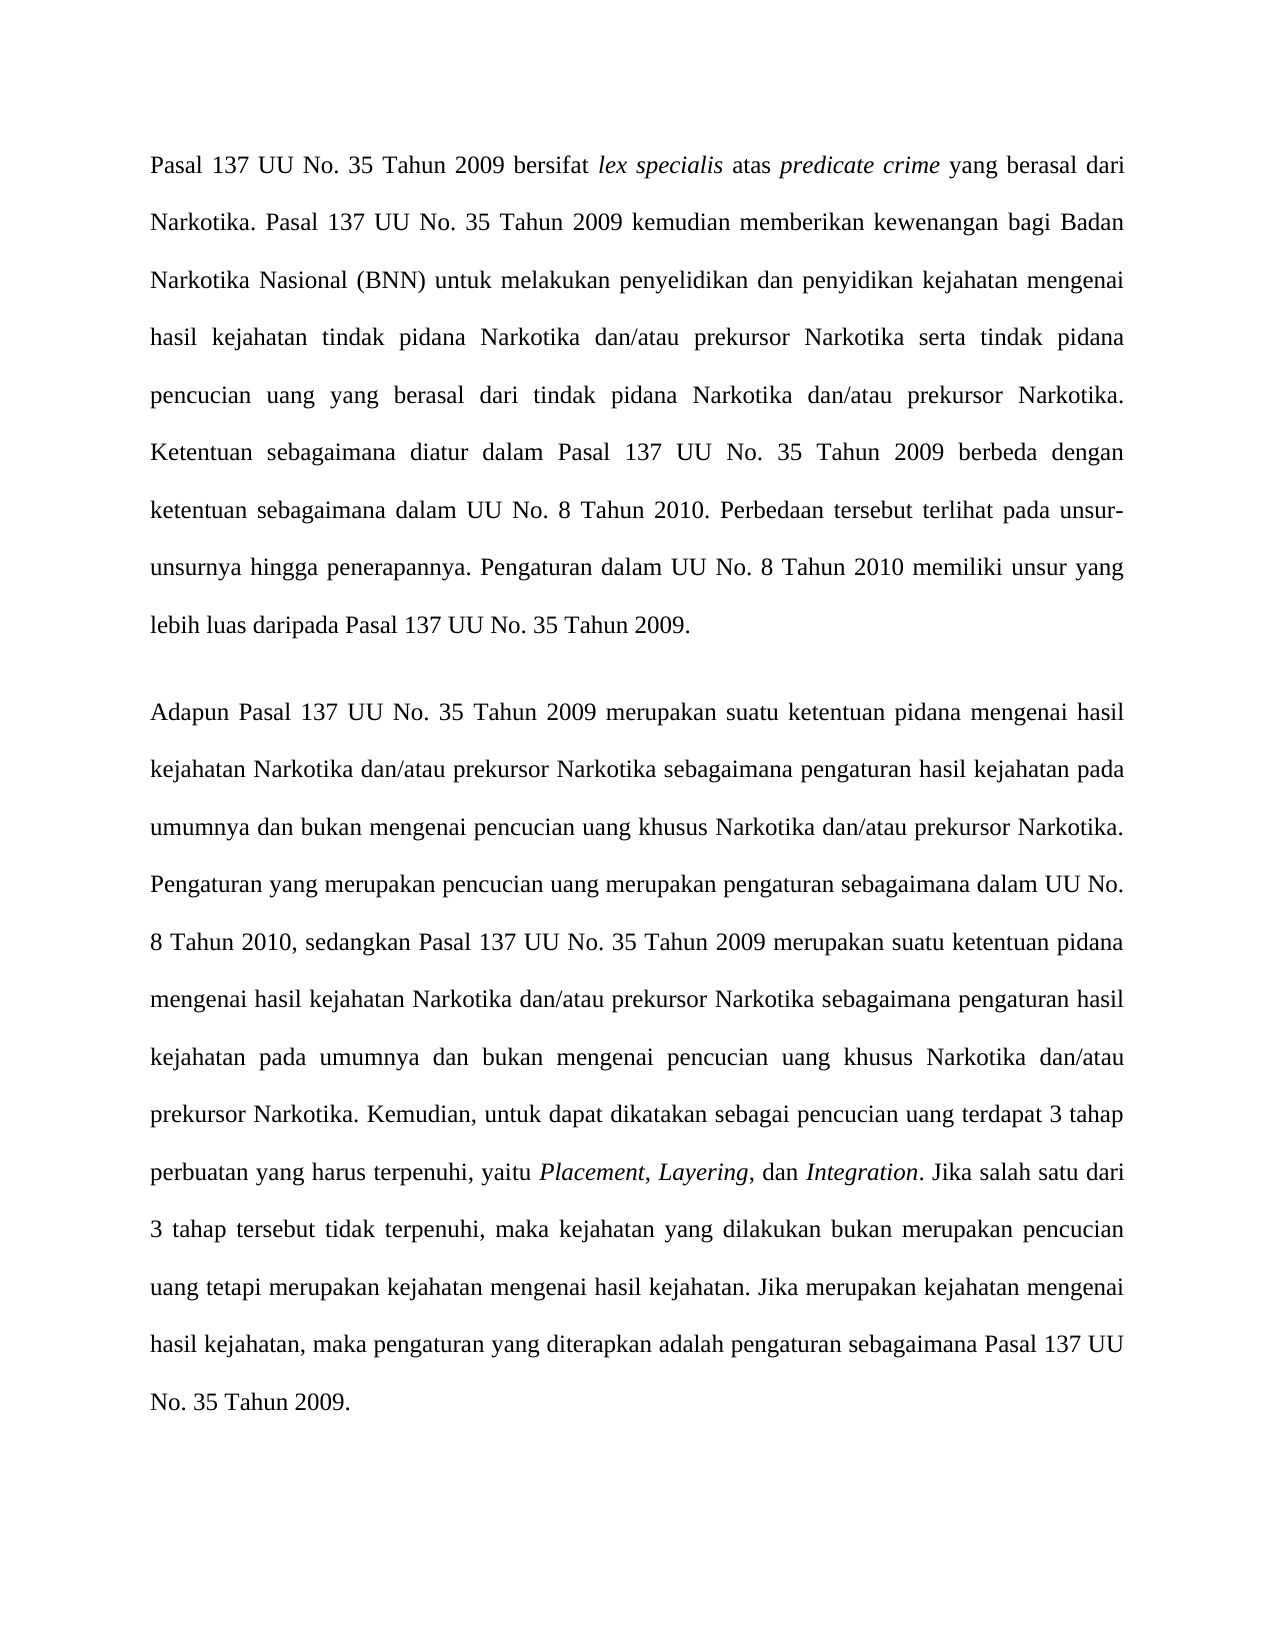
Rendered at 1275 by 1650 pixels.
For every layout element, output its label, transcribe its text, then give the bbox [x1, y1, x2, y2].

text Adapun Pasal 137 UU No. 35 Tahun 2009 merupakan suatu ketentuan pidana mengenai hasil kejahatan Narkotika dan/atau prekursor Narkotika sebagaimana pengaturan hasil kejahatan pada umumnya dan bukan mengenai pencucian uang khusus Narkotika dan/atau prekursor Narkotika. Pengaturan yang merupakan pencucian uang merupakan pengaturan sebagaimana dalam UU No. 8 Tahun 2010, sedangkan Pasal 137 UU No. 35 Tahun 2009 merupakan suatu ketentuan pidana mengenai hasil kejahatan Narkotika dan/atau prekursor Narkotika sebagaimana pengaturan hasil kejahatan pada umumnya dan bukan mengenai pencucian uang khusus Narkotika dan/atau prekursor Narkotika. Kemudian, untuk dapat dikatakan sebagai pencucian uang terdapat 3 tahap perbuatan yang harus terpenuhi, yaitu Placement, Layering, dan Integration. Jika salah satu dari 3 tahap tersebut tidak terpenuhi, maka kejahatan yang dilakukan bukan merupakan pencucian uang tetapi merupakan kejahatan mengenai hasil kejahatan. Jika merupakan kejahatan mengenai hasil kejahatan, maka pengaturan yang diterapkan adalah pengaturan sebagaimana Pasal 137 UU No. 35 Tahun 2009. [150, 697, 1125, 1415]
text Pasal 137 UU No. 35 Tahun 2009 bersifat lex specialis atas predicate crime yang berasal dari Narkotika. Pasal 137 UU No. 35 Tahun 2009 kemudian memberikan kewenangan bagi Badan Narkotika Nasional (BNN) untuk melakukan penyelidikan dan penyidikan kejahatan mengenai hasil kejahatan tindak pidana Narkotika dan/atau prekursor Narkotika serta tindak pidana pencucian uang yang berasal dari tindak pidana Narkotika dan/atau prekursor Narkotika. Ketentuan sebagaimana diatur dalam Pasal 137 UU No. 35 Tahun 2009 berbeda dengan ketentuan sebagaimana dalam UU No. 8 Tahun 2010. Perbedaan tersebut terlihat pada unsur-unsurnya hingga penerapannya. Pengaturan dalam UU No. 8 Tahun 2010 memiliki unsur yang lebih luas daripada Pasal 137 UU No. 35 Tahun 2009. [150, 150, 1125, 639]
